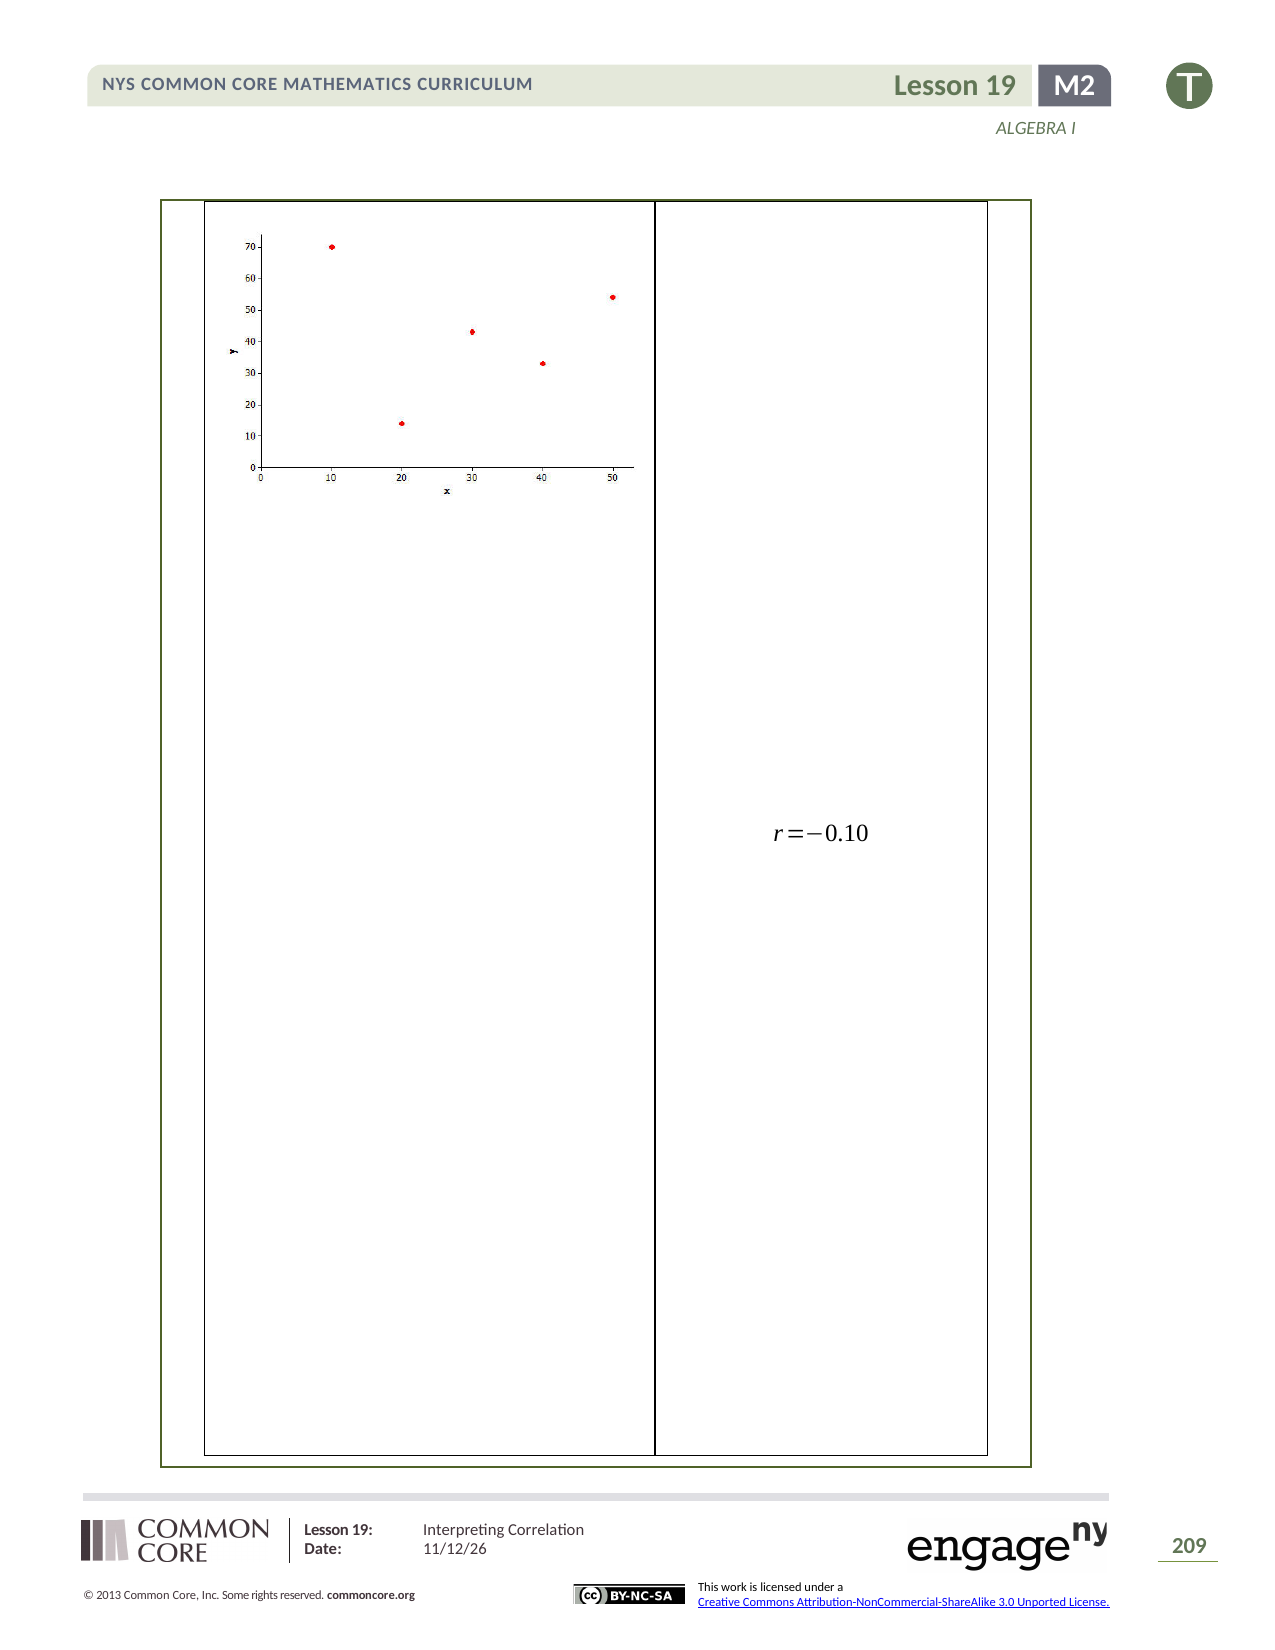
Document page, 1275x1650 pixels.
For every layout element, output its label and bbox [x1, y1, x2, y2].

table_cell [205, 202, 654, 1455]
picture [81, 1517, 269, 1562]
table_cell [656, 202, 987, 1455]
picture [572, 1584, 685, 1604]
picture [220, 219, 648, 496]
picture [906, 1518, 1107, 1573]
